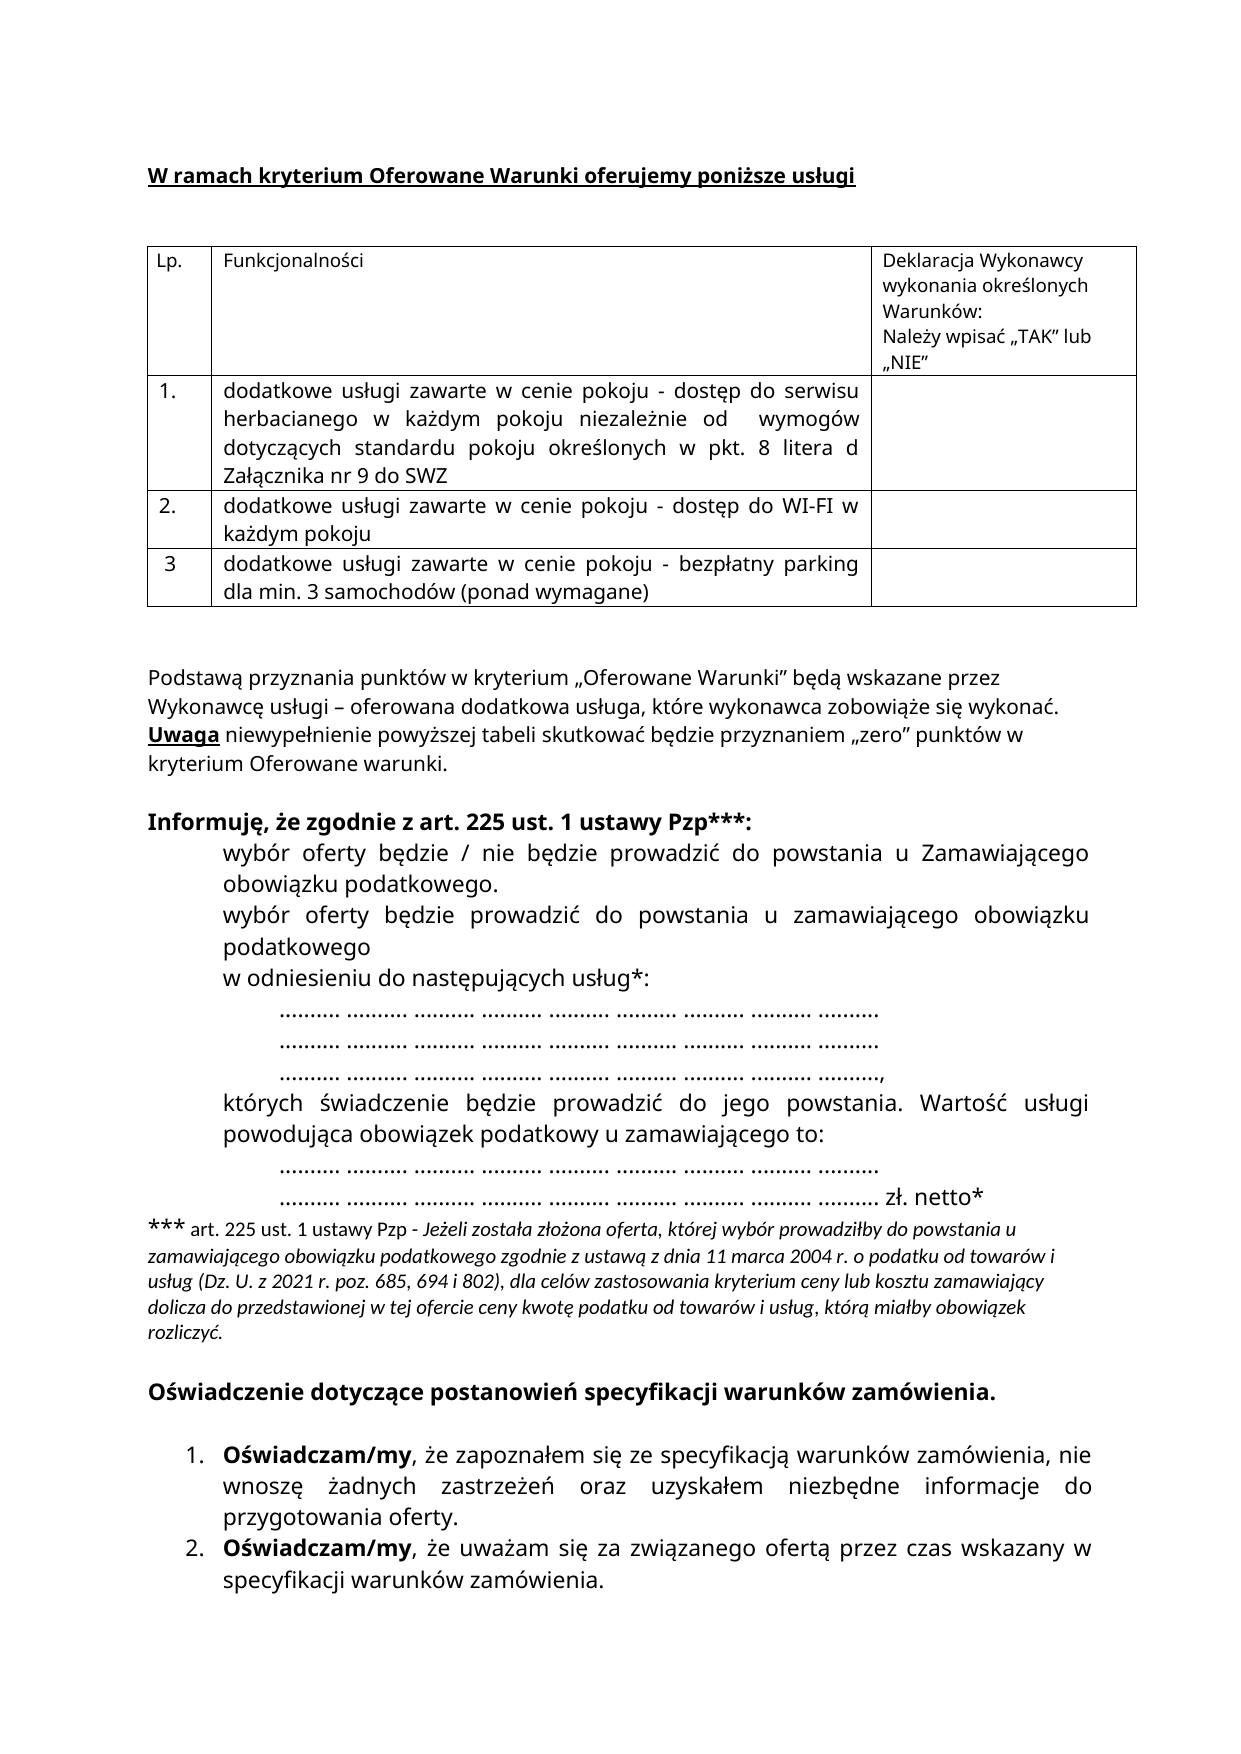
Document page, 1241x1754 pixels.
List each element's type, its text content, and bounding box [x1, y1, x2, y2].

text wybór oferty będzie / nie będzie prowadzić do powstania u Zamawiającego obowiązku podatkowego. [223, 837, 1090, 899]
text Podstawą przyznania punktów w kryterium „Oferowane Warunki” będą wskazane przez Wykonawcę usługi – oferowana dodatkowa usługa, które wykonawca zobowiąże się wykonać. Uwaga niewypełnienie powyższej tabeli skutkować będzie przyznaniem „zero” punktów w kryterium Oferowane warunki. [148, 663, 1093, 777]
table_cell 1. [148, 376, 211, 490]
table_cell dodatkowe usługi zawarte w cenie pokoju - dostęp do WI-FI w każdym pokoju [212, 491, 871, 548]
list Oświadczam/my, że zapoznałem się ze specyfikacją warunków zamówienia, nie wnoszę żadnych zastrzeżeń oraz uzyskałem niezbędne informacje do przygotowania oferty. [185, 1438, 1093, 1532]
text których świadczenie będzie prowadzić do jego powstania. Wartość usługi powodująca obowiązek podatkowy u zamawiającego to: [223, 1087, 1090, 1149]
text .......... .......... .......... .......... .......... .......... .......... .......... .........., [279, 1056, 1093, 1087]
text Informuję, że zgodnie z art. 225 ust. 1 ustawy Pzp***: [148, 806, 1090, 837]
text wybór oferty będzie prowadzić do powstania u zamawiającego obowiązku podatkowego w odniesieniu do następujących usług*: [223, 899, 1090, 993]
text .......... .......... .......... .......... .......... .......... .......... .......... .......... [279, 1024, 1093, 1056]
text *** art. 225 ust. 1 ustawy Pzp - Jeżeli została złożona oferta, której wybór prowadziłby do powstania u zamawiającego obowiązku podatkowego zgodnie z ustawą z dnia 11 marca 2004 r. o podatku od towarów i usług (Dz. U. z 2021 r. poz. 685, 694 i 802), dla celów zastosowania kryterium ceny lub kosztu zamawiający dolicza do przedstawionej w tej ofercie ceny kwotę podatku od towarów i usług, którą miałby obowiązek rozliczyć. [148, 1212, 1093, 1345]
text .......... .......... .......... .......... .......... .......... .......... .......... .......... [279, 1149, 1093, 1181]
text .......... .......... .......... .......... .......... .......... .......... .......... .......... [279, 993, 1093, 1024]
text Oświadczenie dotyczące postanowień specyfikacji warunków zamówienia. [148, 1376, 1093, 1407]
text .......... .......... .......... .......... .......... .......... .......... .......... .......... zł. netto* [279, 1181, 1093, 1212]
table_cell 3 [148, 549, 211, 606]
table_cell dodatkowe usługi zawarte w cenie pokoju - bezpłatny parking dla min. 3 samochodów (ponad wymagane) [212, 549, 871, 606]
table_cell [872, 491, 1136, 548]
table_cell dodatkowe usługi zawarte w cenie pokoju - dostęp do serwisu herbacianego w każdym pokoju niezależnie od wymogów dotyczących standardu pokoju określonych w pkt. 8 litera d Załącznika nr 9 do SWZ [212, 376, 871, 490]
table_cell [872, 549, 1136, 606]
table_header Deklaracja Wykonawcy wykonania określonych Warunków: Należy wpisać „TAK” lub „NIE” [872, 247, 1136, 375]
table_header Lp. [148, 247, 211, 375]
table_cell [872, 376, 1136, 490]
table_header Funkcjonalności [212, 247, 871, 375]
table_cell 2. [148, 491, 211, 548]
list Oświadczam/my, że uważam się za związanego ofertą przez czas wskazany w specyfikacji warunków zamówienia. [185, 1532, 1093, 1595]
text W ramach kryterium Oferowane Warunki oferujemy poniższe usługi [148, 161, 1093, 189]
